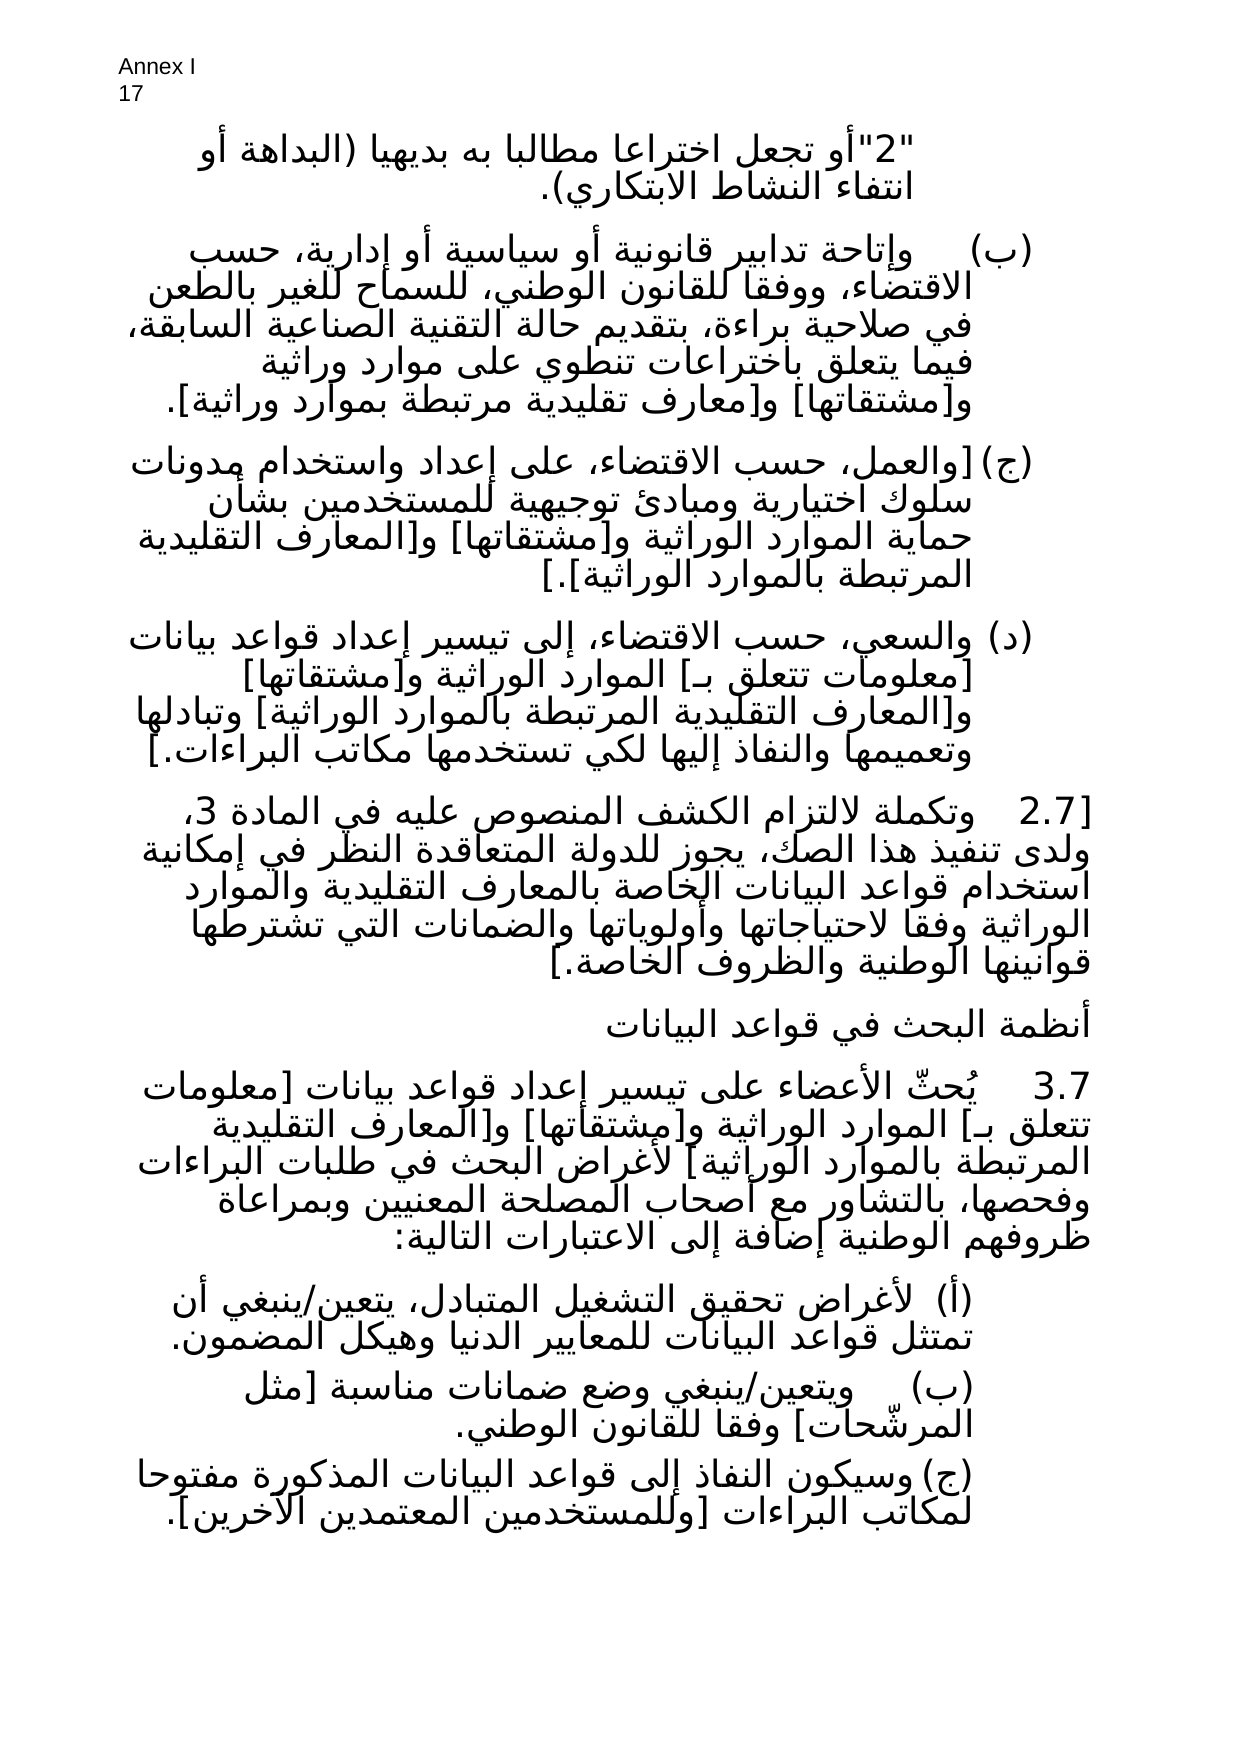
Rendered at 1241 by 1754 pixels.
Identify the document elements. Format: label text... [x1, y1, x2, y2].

text (ب) وإتاحة تدابير قانونية أو سياسية أو إدارية، حسب الاقتضاء، ووفقا للقانون الوطني، للسماح للغير بالطعن في صلاحية براءة، بتقديم حالة التقنية الصناعية السابقة، فيما يتعلق باختراعات تنطوي على موارد وراثية و[مشتقاتها] و[معارف تقليدية مرتبطة بموارد وراثية]. [118, 232, 1033, 420]
text أنظمة البحث في قواعد البيانات [118, 1007, 1092, 1045]
text "2" أو تجعل اختراعا مطالبا به بديهيا (البداهة أو انتفاء النشاط الابتكاري). [118, 132, 915, 207]
text [2.7 وتكملة لالتزام الكشف المنصوص عليه في المادة 3، ولدى تنفيذ هذا الصك، يجوز للدولة المتعاقدة النظر في إمكانية استخدام قواعد البيانات الخاصة بالمعارف التقليدية والموارد الوراثية وفقا لاحتياجاتها وأولوياتها والضمانات التي تشترطها قوانينها الوطنية والظروف الخاصة.] [118, 795, 1092, 982]
text 3.7 يُحثّ الأعضاء على تيسير إعداد قواعد بيانات [معلومات تتعلق بـ] الموارد الوراثية و[مشتقاتها] و[المعارف التقليدية المرتبطة بالموارد الوراثية] لأغراض البحث في طلبات البراءات وفحصها، بالتشاور مع أصحاب المصلحة المعنيين وبمراعاة ظروفهم الوطنية إضافة إلى الاعتبارات التالية: [118, 1070, 1092, 1257]
text (ب) ويتعين/ينبغي وضع ضمانات مناسبة [مثل المرشّحات] وفقا للقانون الوطني. [118, 1370, 974, 1445]
text (ج) وسيكون النفاذ إلى قواعد البيانات المذكورة مفتوحا لمكاتب البراءات [وللمستخدمين المعتمدين الآخرين]. [118, 1457, 974, 1532]
text (أ) لأغراض تحقيق التشغيل المتبادل، يتعين/ينبغي أن تمتثل قواعد البيانات للمعايير الدنيا وهيكل المضمون. [118, 1282, 974, 1357]
text (ج) [والعمل، حسب الاقتضاء، على إعداد واستخدام مدونات سلوك اختيارية ومبادئ توجيهية للمستخدمين بشأن حماية الموارد الوراثية و[مشتقاتها] و[المعارف التقليدية المرتبطة بالموارد الوراثية].] [118, 445, 1033, 595]
text (د) والسعي، حسب الاقتضاء، إلى تيسير إعداد قواعد بيانات [معلومات تتعلق بـ] الموارد الوراثية و[مشتقاتها] و[المعارف التقليدية المرتبطة بالموارد الوراثية] وتبادلها وتعميمها والنفاذ إليها لكي تستخدمها مكاتب البراءات.] [118, 620, 1033, 770]
